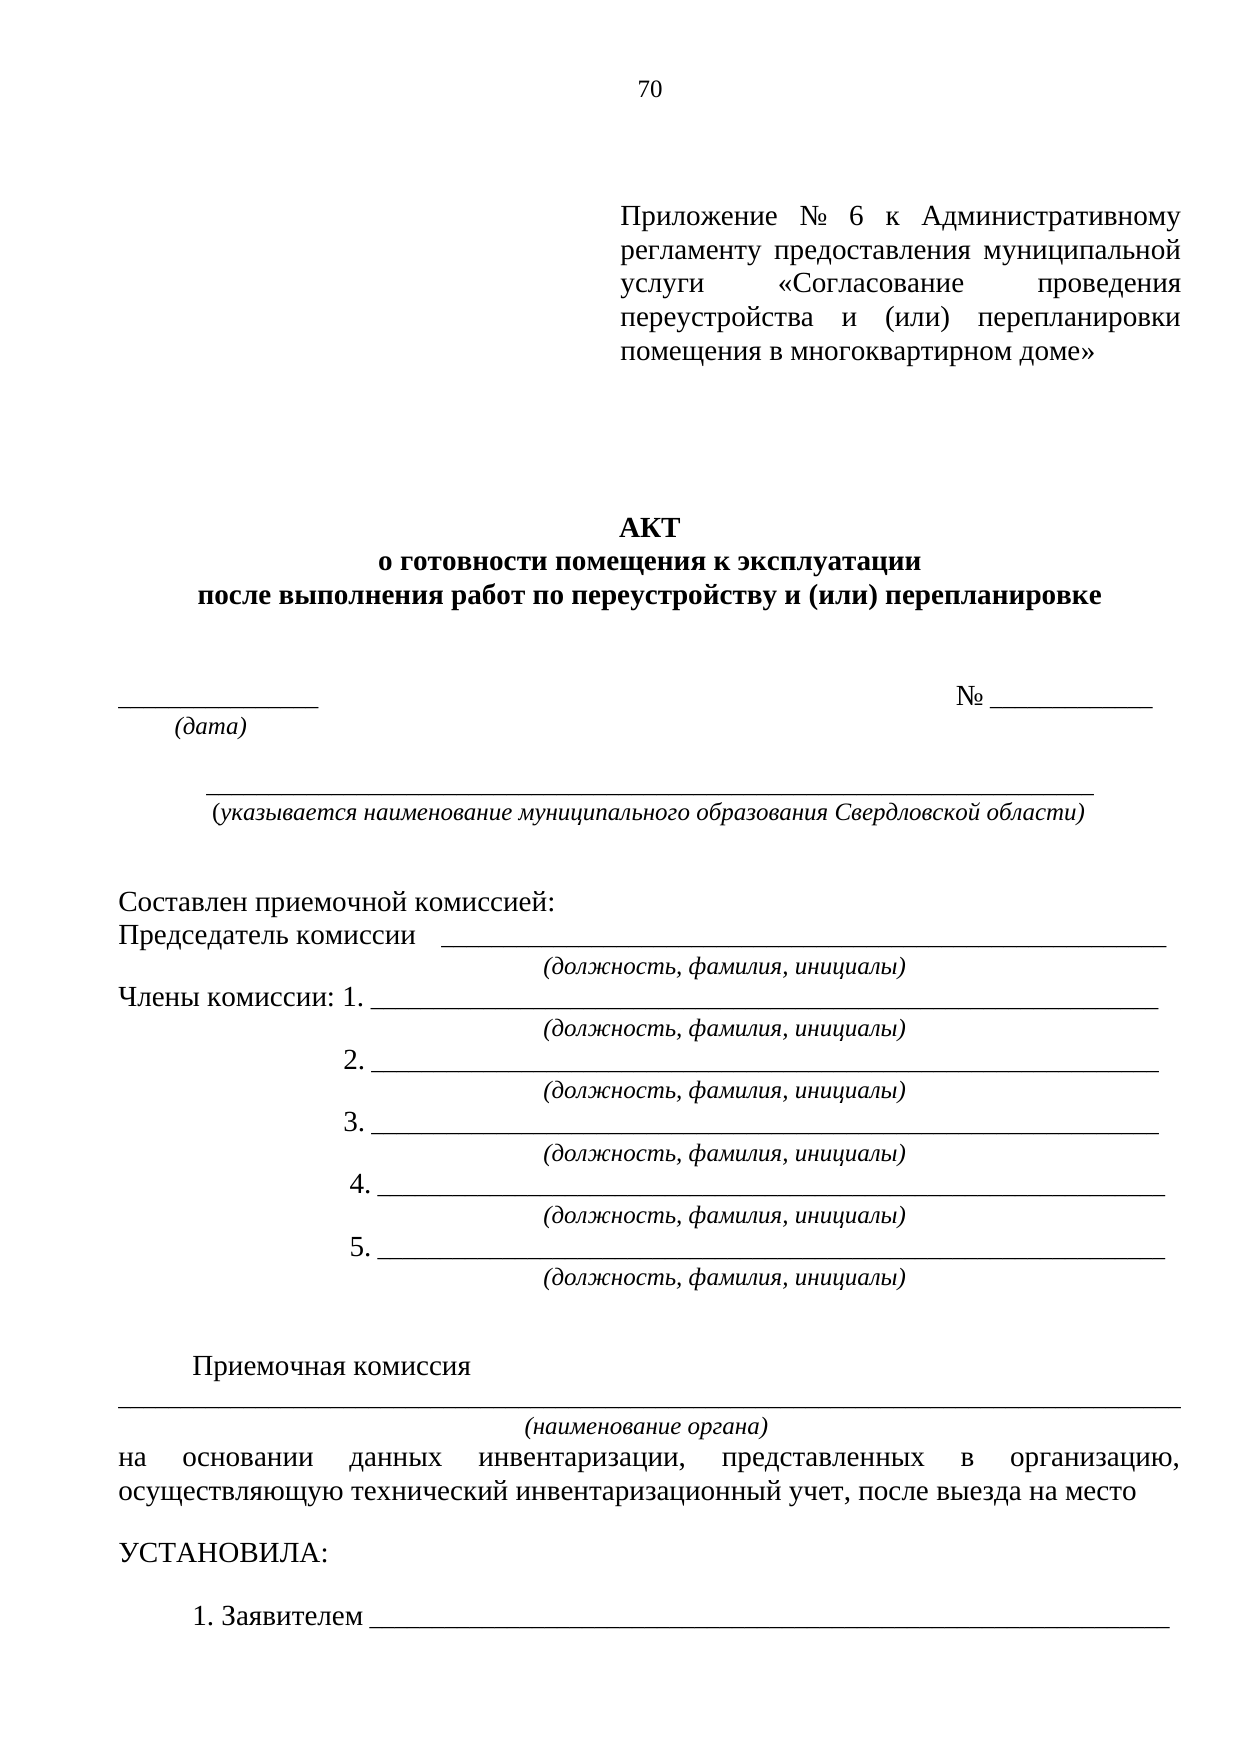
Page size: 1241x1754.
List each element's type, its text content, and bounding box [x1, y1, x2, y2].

text на основании данных инвентаризации, представленных в организацию, осуществляющую технический инвентаризационный учет, после выезда на место [118, 1439, 1181, 1507]
text после выполнения работ по переустройству и (или) перепланировке [118, 577, 1181, 611]
text (должность, фамилия, инициалы) [118, 1138, 1181, 1166]
text (должность, фамилия, инициалы) [118, 1200, 1181, 1229]
text Председатель комиссии __________________________________________________________ [118, 917, 1181, 951]
text о готовности помещения к эксплуатации [118, 543, 1181, 577]
text _______________________________________________________________________ [118, 769, 1181, 797]
text (наименование органа) [118, 1411, 1181, 1439]
text (должность, фамилия, инициалы) [118, 1075, 1181, 1104]
text 1. Заявителем ________________________________________________________________ [118, 1598, 1181, 1631]
text 5. _______________________________________________________________ [118, 1229, 1181, 1262]
text 4. _______________________________________________________________ [118, 1166, 1181, 1200]
text ________________ № _____________ [118, 678, 1181, 711]
text АКТ [118, 510, 1181, 543]
text УСТАНОВИЛА: [118, 1535, 1181, 1569]
text (должность, фамилия, инициалы) [118, 1013, 1181, 1042]
text (дата) [118, 711, 1181, 740]
text (должность, фамилия, инициалы) [118, 1262, 1181, 1291]
text Составлен приемочной комиссией: [118, 884, 1181, 917]
text Приемочная комиссия _____________________________________________________________________________________ [118, 1348, 1181, 1407]
text 3. _______________________________________________________________ [118, 1104, 1181, 1138]
text 2. _______________________________________________________________ [118, 1042, 1181, 1075]
text (должность, фамилия, инициалы) [118, 951, 1181, 979]
text (указывается наименование муниципального образования Свердловской области) [118, 797, 1181, 826]
text Приложение № 6 к Административному регламенту предоставления муниципальной услуги «Согласование проведения переустройства и (или) перепланировки помещения в многоквартирном доме» [620, 198, 1181, 366]
text Члены комиссии: 1. _______________________________________________________________ [118, 979, 1181, 1013]
